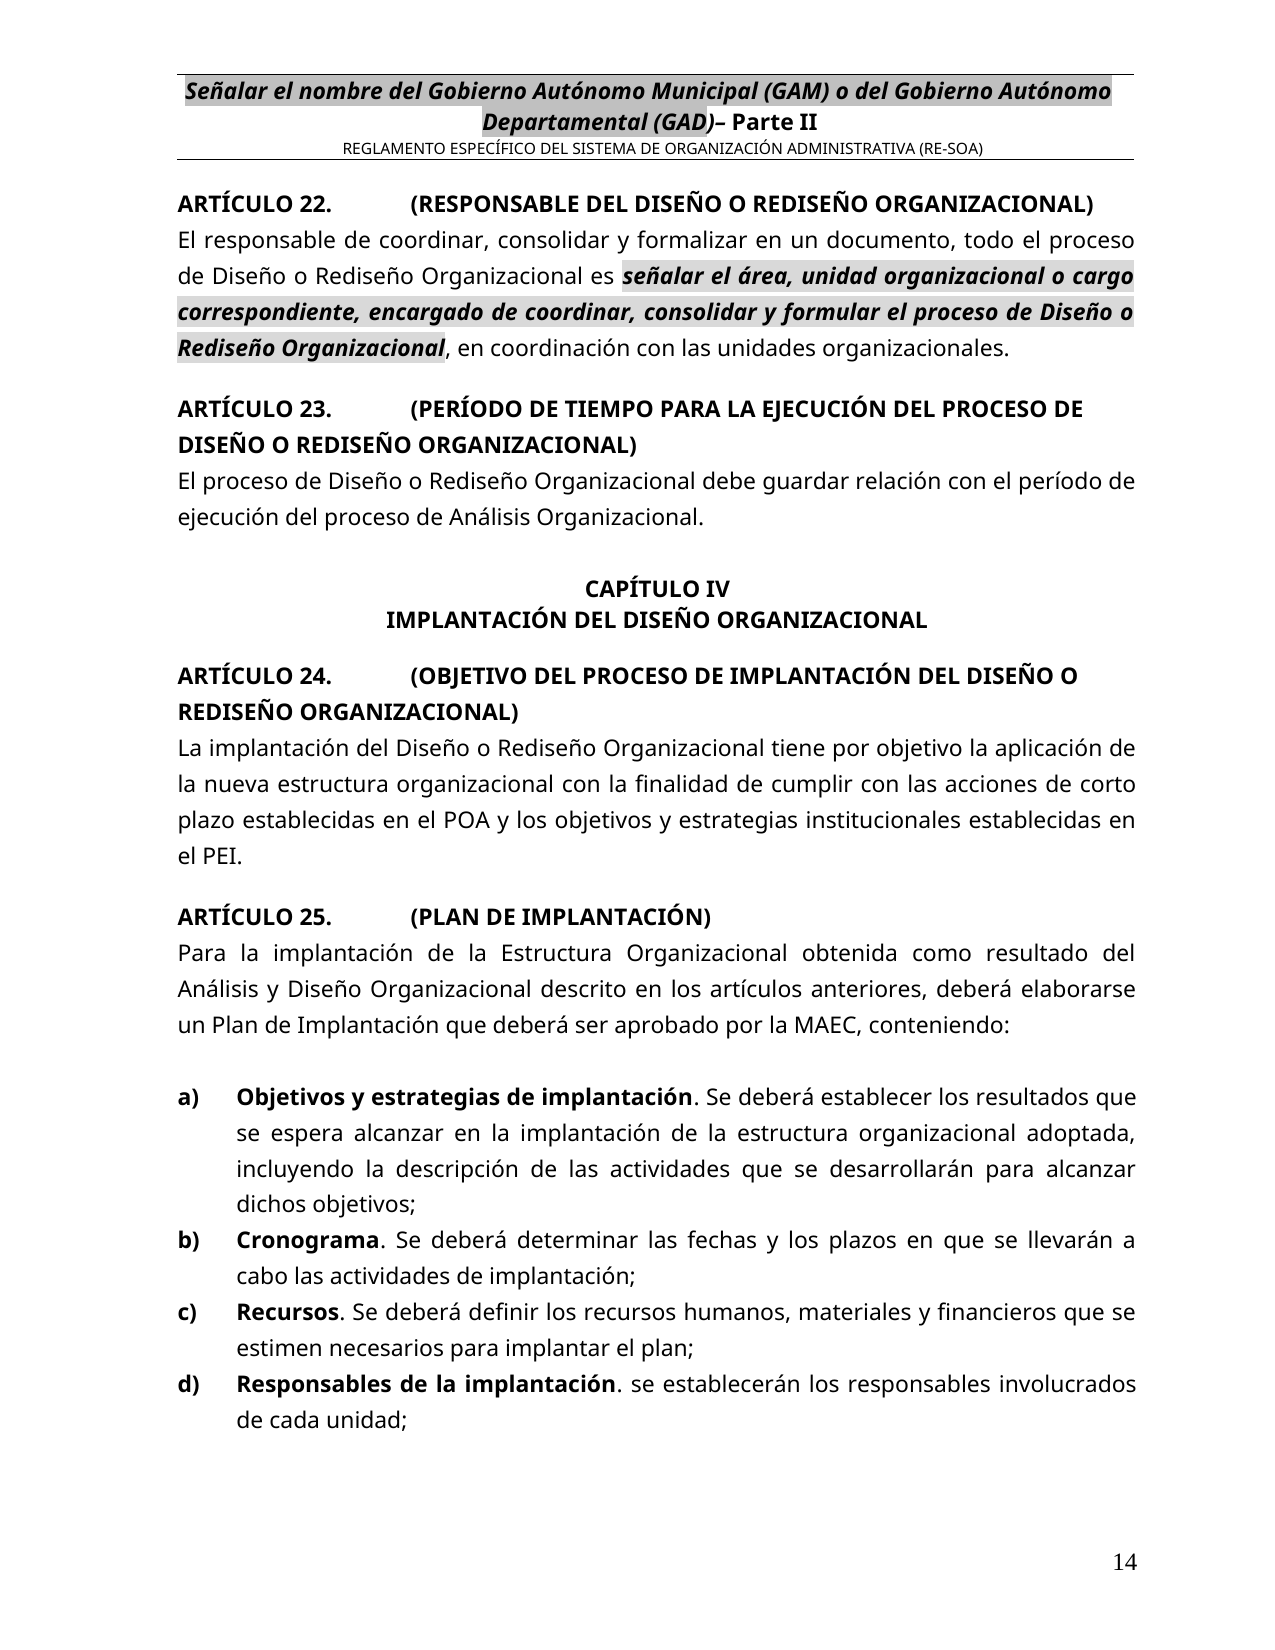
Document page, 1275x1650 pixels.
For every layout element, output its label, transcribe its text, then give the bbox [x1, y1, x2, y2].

text La implantación del Diseño o Rediseño Organizacional tiene por objetivo la aplicación de la nueva estructura organizacional con la finalidad de cumplir con las acciones de corto plazo establecidas en el POA y los objetivos y estrategias institucionales establecidas en el PEI. [177, 732, 1137, 871]
list Responsables de la implantación. se establecerán los responsables involucrados de cada unidad; [177, 1368, 1137, 1435]
subtitle CAPÍTULO IV [177, 573, 1137, 604]
subtitle (PLAN DE IMPLANTACIÓN) [177, 901, 1137, 932]
list Recursos. Se deberá definir los recursos humanos, materiales y financieros que se estimen necesarios para implantar el plan; [177, 1296, 1137, 1363]
subtitle (RESPONSABLE DEL DISEÑO O REDISEÑO ORGANIZACIONAL) [177, 188, 1137, 220]
text Para la implantación de la Estructura Organizacional obtenida como resultado del Análisis y Diseño Organizacional descrito en los artículos anteriores, deberá elaborarse un Plan de Implantación que deberá ser aprobado por la MAEC, conteniendo: [177, 937, 1137, 1040]
text El proceso de Diseño o Rediseño Organizacional debe guardar relación con el período de ejecución del proceso de Análisis Organizacional. [177, 465, 1137, 532]
text El responsable de coordinar, consolidar y formalizar en un documento, todo el proceso de Diseño o Rediseño Organizacional es señalar el área, unidad organizacional o cargo correspondiente, encargado de coordinar, consolidar y formular el proceso de Diseño o Rediseño Organizacional, en coordinación con las unidades organizacionales. [177, 224, 1137, 363]
subtitle (OBJETIVO DEL PROCESO DE IMPLANTACIÓN DEL DISEÑO O REDISEÑO ORGANIZACIONAL) [177, 660, 1137, 727]
subtitle IMPLANTACIÓN DEL DISEÑO ORGANIZACIONAL [177, 604, 1137, 635]
subtitle (PERÍODO DE TIEMPO PARA LA EJECUCIÓN DEL PROCESO DE DISEÑO O REDISEÑO ORGANIZACIONAL) [177, 393, 1137, 460]
list Cronograma. Se deberá determinar las fechas y los plazos en que se llevarán a cabo las actividades de implantación; [177, 1224, 1137, 1292]
list Objetivos y estrategias de implantación. Se deberá establecer los resultados que se espera alcanzar en la implantación de la estructura organizacional adoptada, incluyendo la descripción de las actividades que se desarrollarán para alcanzar dichos objetivos; [177, 1081, 1137, 1220]
